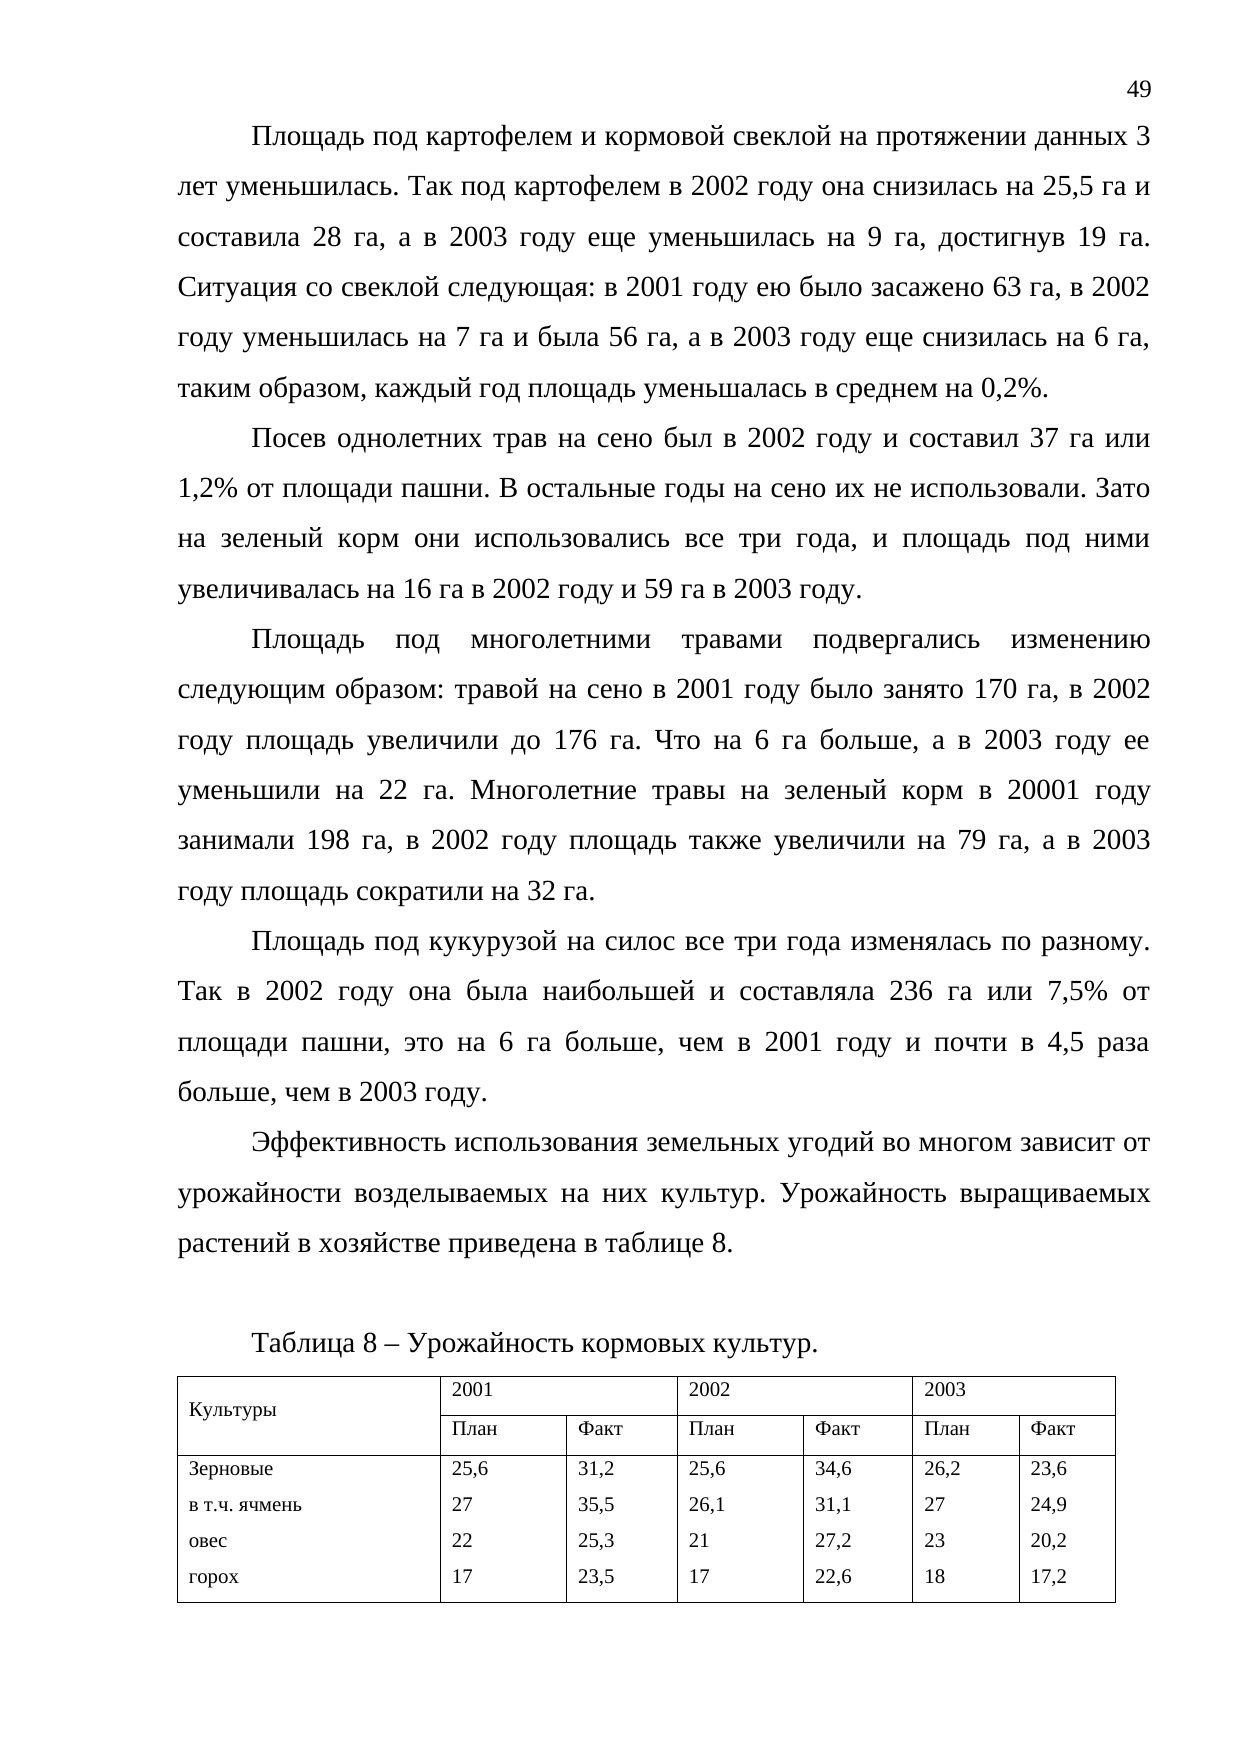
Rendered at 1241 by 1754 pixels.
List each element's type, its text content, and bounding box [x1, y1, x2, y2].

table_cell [567, 1456, 677, 1602]
table_header 2001 [441, 1377, 677, 1415]
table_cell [1020, 1456, 1115, 1602]
text Площадь под кукурузой на силос все три года изменялась по разному. Так в 2002 году она была наибольшей и составляла или 7,5% от площади пашни, это на больше, чем в 2001 году и почти в 4,5 раза больше, чем в 2003 году. [177, 923, 1152, 1108]
table_cell План [441, 1416, 566, 1455]
table_cell План [913, 1416, 1019, 1455]
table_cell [804, 1456, 912, 1602]
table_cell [678, 1456, 803, 1602]
table_cell План [678, 1416, 803, 1455]
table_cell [178, 1456, 440, 1602]
table_header 2002 [678, 1377, 912, 1415]
text Таблица 8 – Урожайность кормовых культур. [177, 1326, 1152, 1359]
text Площадь под картофелем и кормовой свеклой на протяжении данных 3 лет уменьшилась. Так под картофелем в 2002 году она снизилась на и составила , а в 2003 году еще уменьшилась на , достигнув . Ситуация со свеклой следующая: в 2001 году ею было засажено , в 2002 году уменьшилась на и была , а в 2003 году еще снизилась на , таким образом, каждый год площадь уменьшалась в среднем на 0,2%. [177, 118, 1152, 403]
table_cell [441, 1456, 566, 1602]
table_header 2003 [913, 1377, 1115, 1415]
table_cell Факт [567, 1416, 677, 1455]
table_cell Факт [804, 1416, 912, 1455]
text Посев однолетних трав на сено был в 2002 году и составил или 1,2% от площади пашни. В остальные годы на сено их не использовали. Зато на зеленый корм они использовались все три года, и площадь под ними увеличивалась на в 2002 году и в 2003 году. [177, 420, 1152, 604]
table_header Культуры [178, 1377, 440, 1455]
table_cell Факт [1020, 1416, 1115, 1455]
text Площадь под многолетними травами подвергались изменению следующим образом: травой на сено в 2001 году было занято , в 2002 году площадь увеличили до . Что на больше, а в 2003 году ее уменьшили на . Многолетние травы на зеленый корм в 20001 году занимали , в 2002 году площадь также увеличили на , а в 2003 году площадь сократили на . [177, 621, 1152, 906]
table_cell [913, 1456, 1019, 1602]
text Эффективность использования земельных угодий во многом зависит от урожайности возделываемых на них культур. Урожайность выращиваемых растений в хозяйстве приведена в таблице 8. [177, 1124, 1152, 1258]
